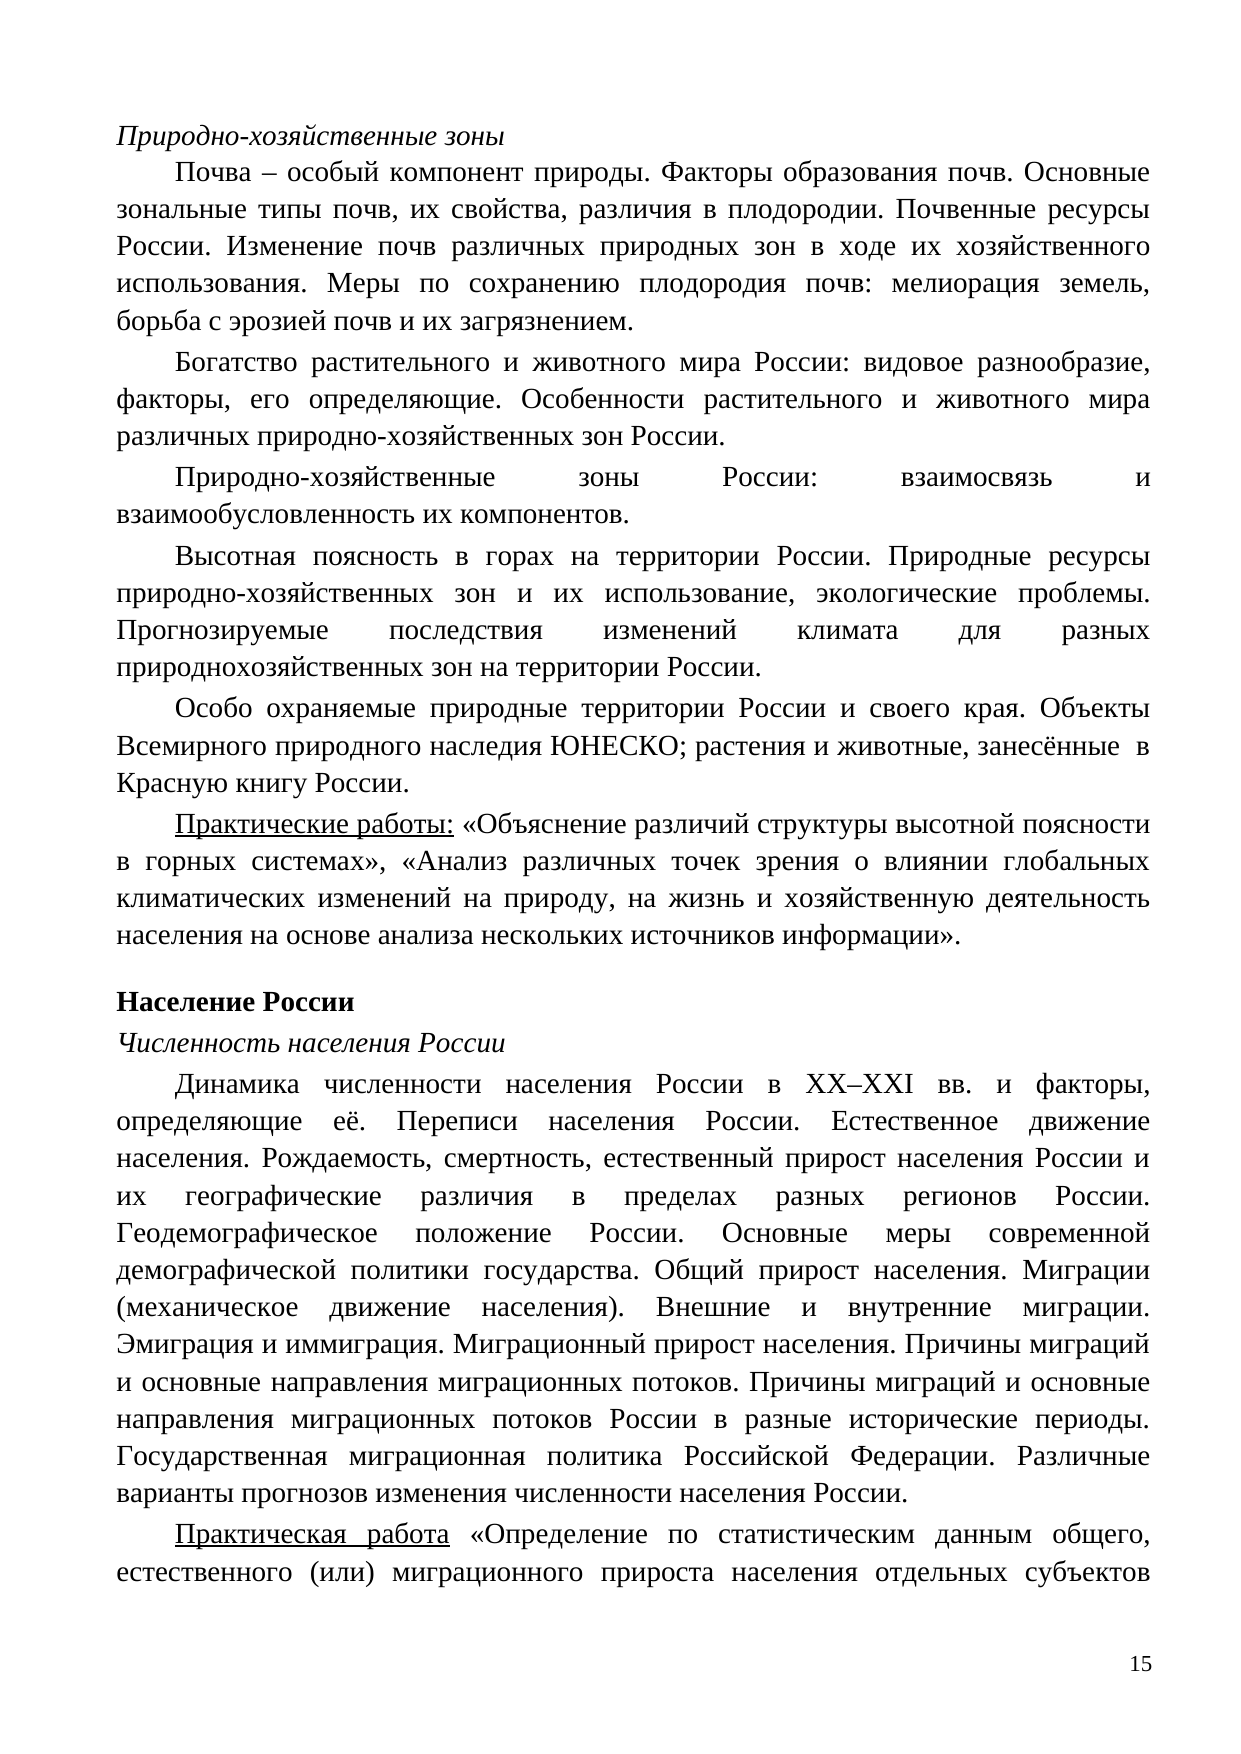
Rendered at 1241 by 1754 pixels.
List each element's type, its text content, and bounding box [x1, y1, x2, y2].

subtitle Население России [116, 984, 1122, 1017]
text Особо охраняемые природные территории России и своего края. Объекты Всемирного природного наследия ЮНЕСКО; растения и животные, занесённые в Красную книгу России. [116, 690, 1151, 798]
text Динамика численности населения России в XX‒XXI вв. и факторы, определяющие её. Переписи населения России. Естественное движение населения. Рождаемость, смертность, естественный прирост населения России и их географические различия в пределах разных регионов России. Геодемографическое положение России. Основные меры современной демографической политики государства. Общий прирост населения. Миграции (механическое движение населения). Внешние и внутренние миграции. Эмиграция и иммиграция. Миграционный прирост населения. Причины миграций и основные направления миграционных потоков. Причины миграций и основные направления миграционных потоков России в разные исторические периоды. Государственная миграционная политика Российской Федерации. Различные варианты прогнозов изменения численности населения России. [116, 1066, 1151, 1509]
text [116, 1516, 1151, 1587]
text Природно-хозяйственные зоны России: взаимосвязь и взаимообусловленность их компонентов. [116, 459, 1151, 530]
text Высотная поясность в горах на территории России. Природные ресурсы природно-хозяйственных зон и их использование, экологические проблемы. Прогнозируемые последствия изменений климата для разных природнохозяйственных зон на территории России. [116, 538, 1151, 683]
text Практические работы: «Объяснение различий структуры высотной поясности в горных системах», «Анализ различных точек зрения о влиянии глобальных климатических изменений на природу, на жизнь и хозяйственную деятельность населения на основе анализа нескольких источников информации». [116, 806, 1151, 951]
subtitle Природно-хозяйственные зоны [116, 118, 1122, 151]
text Почва ‒ особый компонент природы. Факторы образования почв. Основные зональные типы почв, их свойства, различия в плодородии. Почвенные ресурсы России. Изменение почв различных природных зон в ходе их хозяйственного использования. Меры по сохранению плодородия почв: мелиорация земель, борьба с эрозией почв и их загрязнением. [116, 154, 1151, 336]
subtitle Численность населения России [116, 1026, 1122, 1059]
text Богатство растительного и животного мира России: видовое разнообразие, факторы, его определяющие. Особенности растительного и животного мира различных природно-хозяйственных зон России. [116, 344, 1151, 452]
